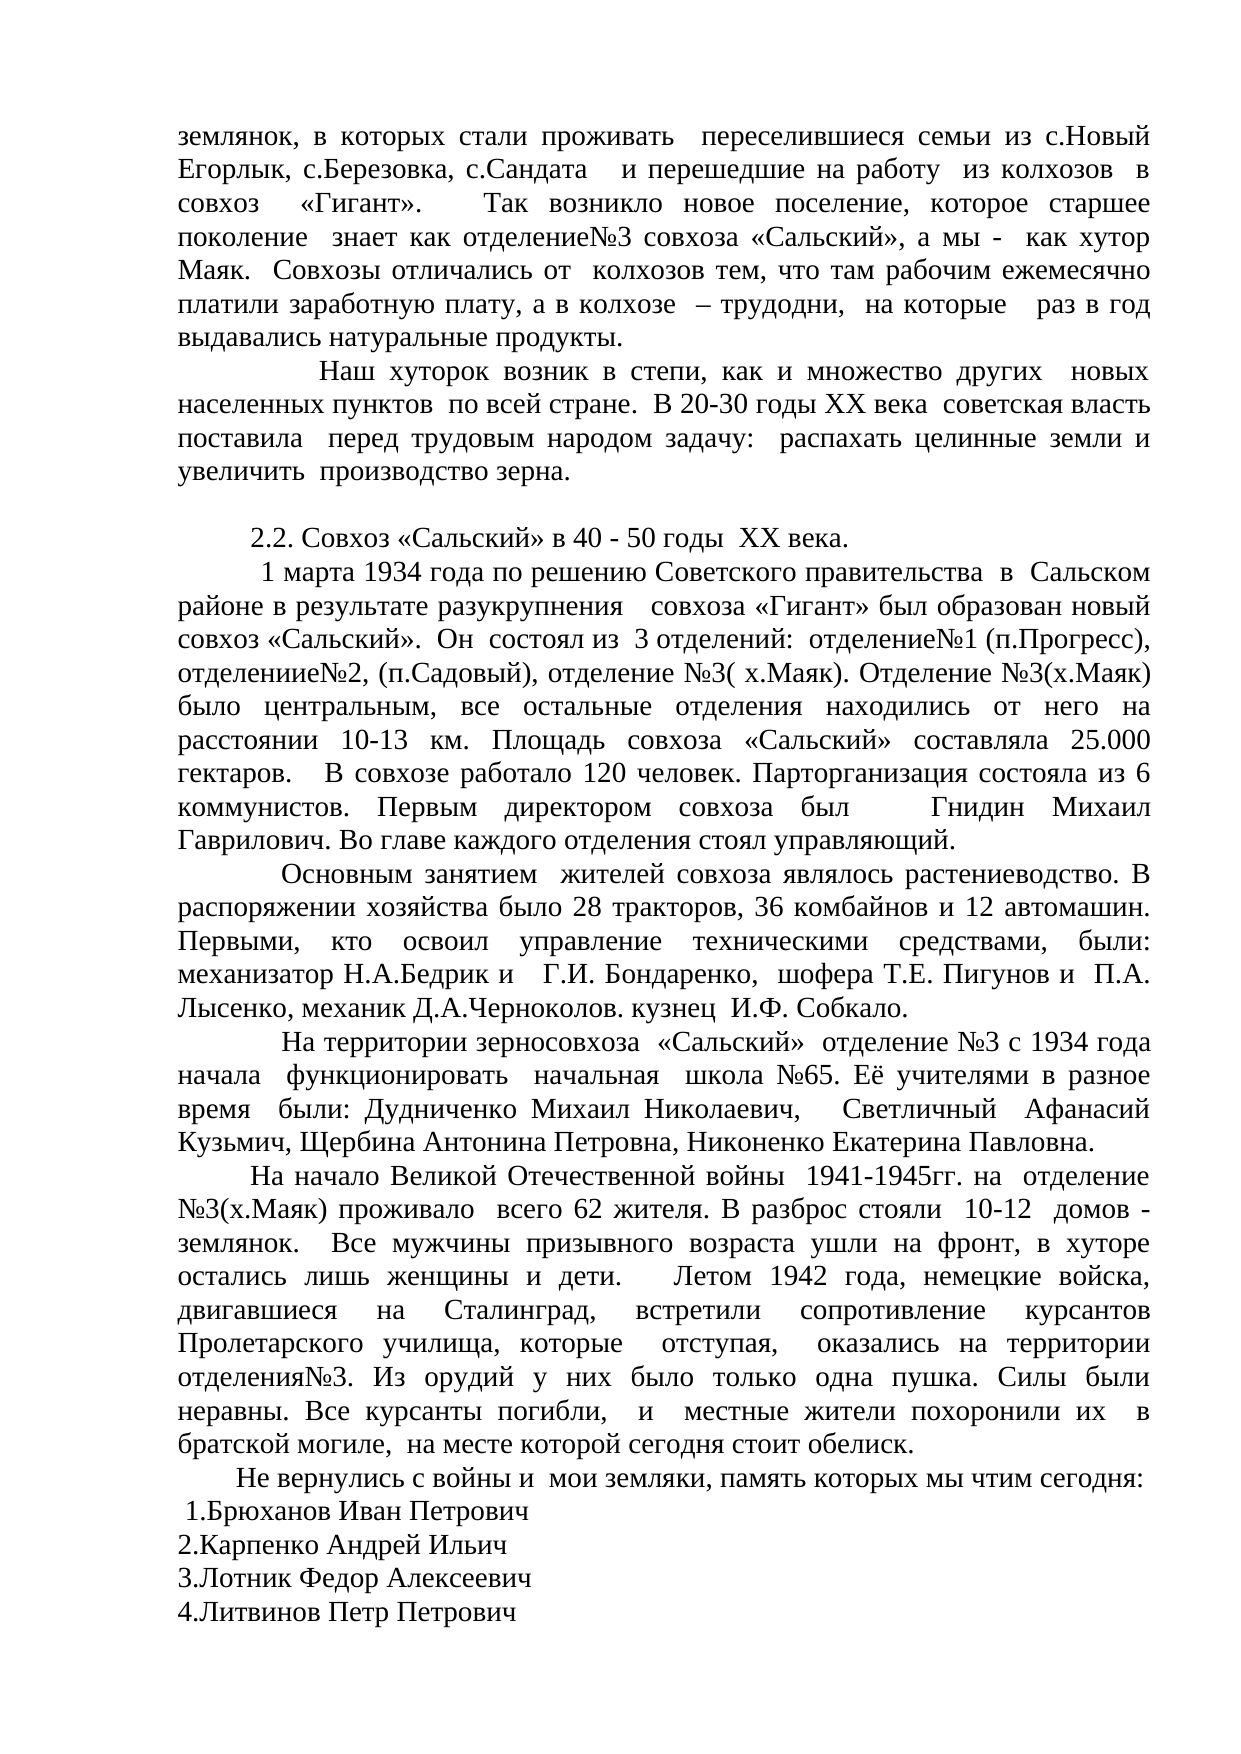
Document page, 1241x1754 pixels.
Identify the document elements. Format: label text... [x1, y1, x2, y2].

text 3.Лотник Федор Алексеевич [177, 1560, 1152, 1594]
text 4.Литвинов Петр Петрович [177, 1594, 1152, 1627]
text На территории зерносовхоза «Сальский» отделение №3 с 1934 года начала функционировать начальная школа №65. Её учителями в разное время были: Дудниченко Михаил Николаевич, Светличный Афанасий Кузьмич, Щербина Антонина Петровна, Никоненко Екатерина Павловна. [177, 1024, 1152, 1158]
text 2.Карпенко Андрей Ильич [177, 1527, 1152, 1560]
text 2.2. Совхоз «Сальский» в 40 - 50 годы ХХ века. [177, 521, 1152, 554]
text 1.Брюханов Иван Петрович [177, 1493, 1152, 1527]
text Не вернулись с войны и мои земляки, память которых мы чтим сегодня: [177, 1460, 1152, 1493]
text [177, 118, 1152, 353]
text Основным занятием жителей совхоза являлось растениеводство. В распоряжении хозяйства было 28 тракторов, 36 комбайнов и 12 автомашин. Первыми, кто освоил управление техническими средствами, были: механизатор Н.А.Бедрик и Г.И. Бондаренко, шофера Т.Е. Пигунов и П.А. Лысенко, механик Д.А.Черноколов. кузнец И.Ф. Собкало. [177, 856, 1152, 1024]
text На начало Великой Отечественной войны 1941-1945гг. на отделение №3(х.Маяк) проживало всего 62 жителя. В разброс стояли 10-12 домов - землянок. Все мужчины призывного возраста ушли на фронт, в хуторе остались лишь женщины и дети. Летом 1942 года, немецкие войска, двигавшиеся на Сталинград, встретили сопротивление курсантов Пролетарского училища, которые отступая, оказались на территории отделения№3. Из орудий у них было только одна пушка. Силы были неравны. Все курсанты погибли, и местные жители похоронили их в братской могиле, на месте которой сегодня стоит обелиск. [177, 1158, 1152, 1460]
text 1 марта 1934 года по решению Советского правительства в Сальском районе в результате разукрупнения совхоза «Гигант» был образован новый совхоз «Сальский». Он состоял из 3 отделений: отделение№1 (п.Прогресс), отделениие№2, (п.Садовый), отделение №3( х.Маяк). Отделение №3(х.Маяк) было центральным, все остальные отделения находились от него на расстоянии 10-13 км. Площадь совхоза «Сальский» составляла 25.000 гектаров. В совхозе работало 120 человек. Парторганизация состояла из 6 коммунистов. Первым директором совхоза был Гнидин Михаил Гаврилович. Во главе каждого отделения стоял управляющий. [177, 554, 1152, 856]
text Наш хуторок возник в степи, как и множество других новых населенных пунктов по всей стране. В 20-30 годы ХХ века советская власть поставила перед трудовым народом задачу: распахать целинные земли и увеличить производство зерна. [177, 353, 1152, 487]
